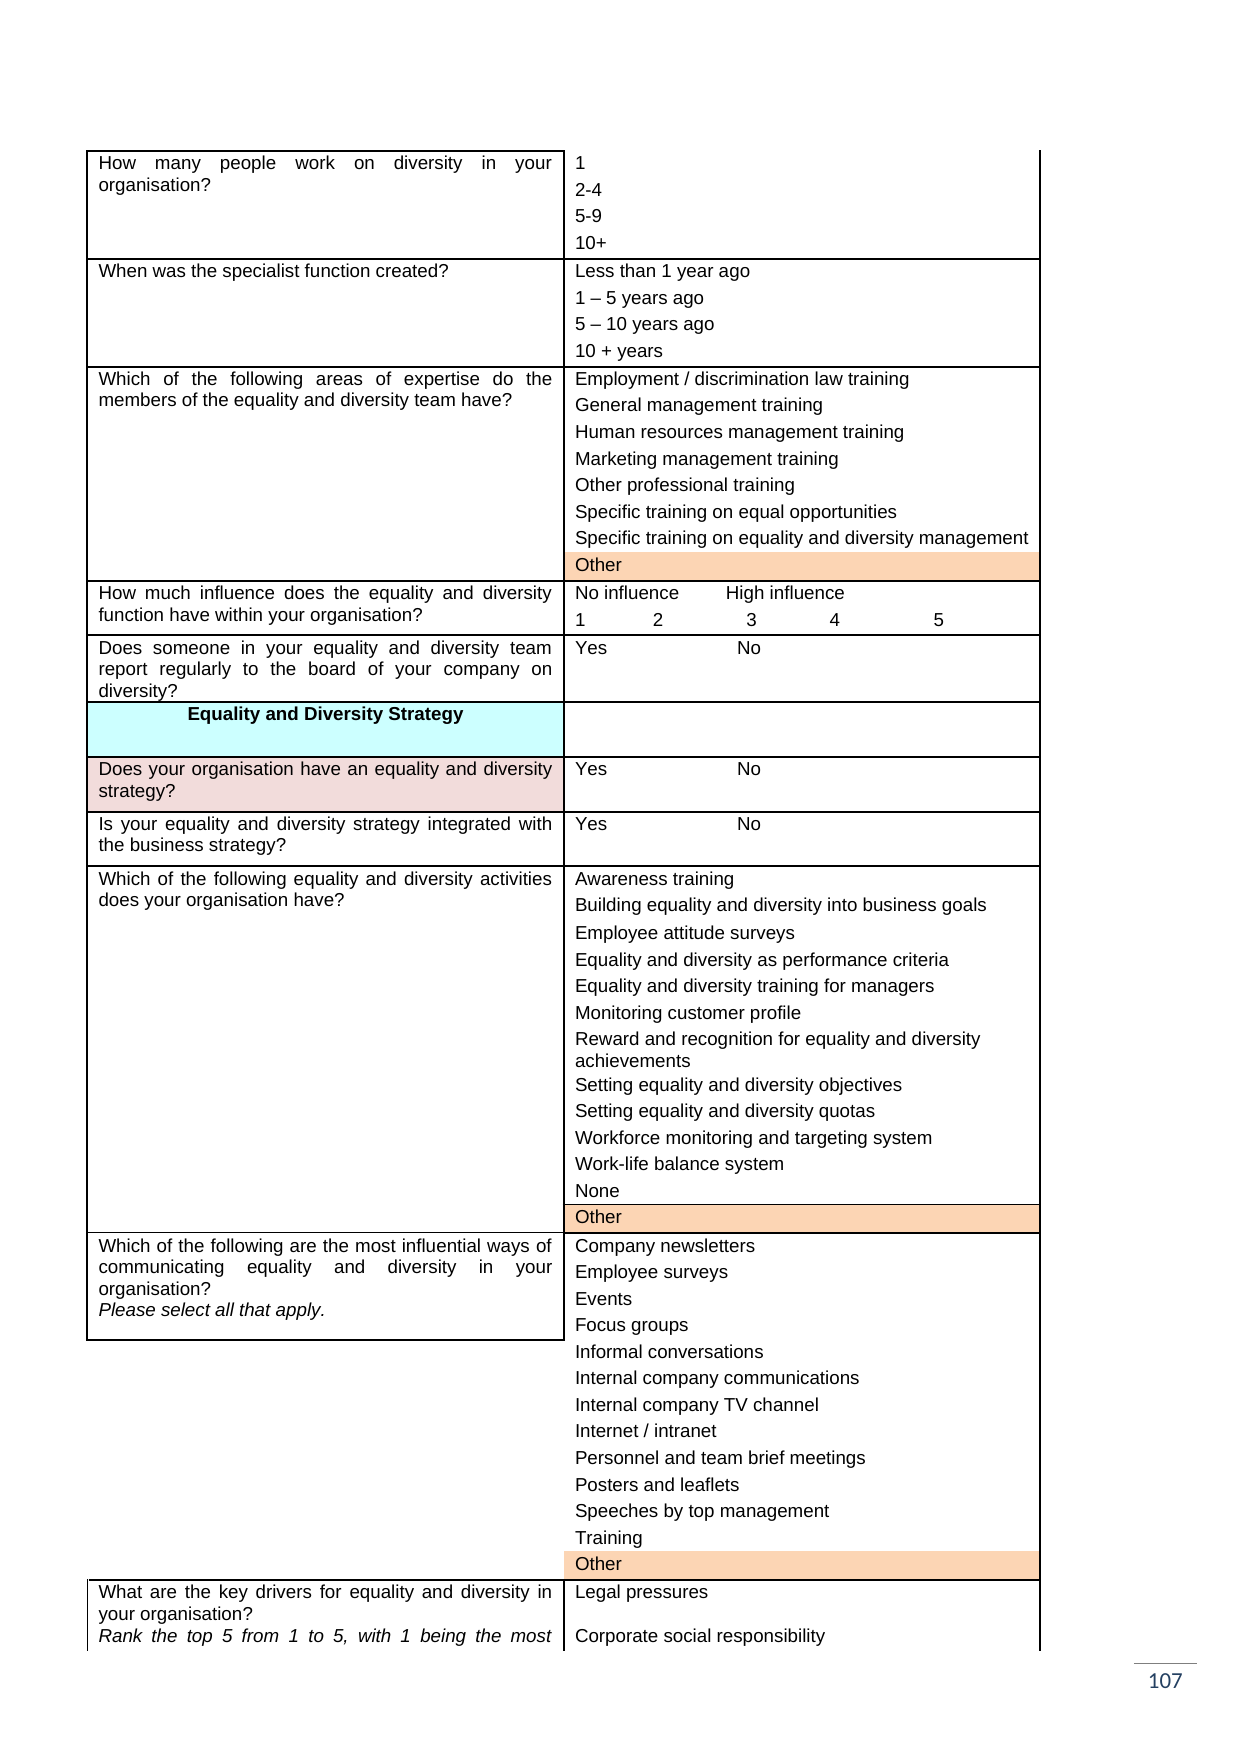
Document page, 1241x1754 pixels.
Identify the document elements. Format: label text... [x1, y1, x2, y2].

table_cell Other [565, 552, 1039, 580]
table_cell Setting equality and diversity objectives [565, 1071, 1039, 1098]
table_cell Does someone in your equality and diversity team report regularly to the board of your company on diversity? [88, 636, 563, 701]
table_cell 1 [565, 150, 1039, 177]
table_cell 10 + years [565, 338, 1039, 366]
table_cell [565, 703, 1039, 756]
table_cell Which of the following are the most influential ways of communicating equality and diversity in your organisation? Please select all that apply. [88, 1233, 563, 1338]
table_cell How many people work on diversity in your organisation? [88, 152, 563, 258]
table_cell Yes No [565, 758, 1039, 811]
table_cell Work-life balance system [565, 1151, 1039, 1178]
table_cell Legal pressures [565, 1581, 1039, 1624]
table_cell Which of the following equality and diversity activities does your organisation have? [88, 867, 563, 1232]
table_cell Employee attitude surveys [565, 920, 1039, 946]
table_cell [565, 1624, 1039, 1651]
table_cell None [565, 1178, 1039, 1204]
table_cell Internal company communications [564, 1365, 1039, 1392]
table_cell Setting equality and diversity quotas [565, 1098, 1039, 1124]
table_cell Specific training on equality and diversity management [565, 525, 1039, 552]
table_cell 2-4 [565, 177, 1039, 203]
table_cell 1 – 5 years ago [565, 284, 1039, 311]
table_cell 1 2 3 4 5 [565, 606, 1039, 634]
table_cell Events [565, 1285, 1039, 1312]
table_cell What are the key drivers for equality and diversity in your organisation? [88, 1580, 563, 1624]
table_cell Internal company TV channel [564, 1392, 1039, 1418]
table_cell Company newsletters [565, 1234, 1039, 1259]
table_cell How much influence does the equality and diversity function have within your organisation? [88, 582, 563, 634]
table_cell Other [565, 1205, 1039, 1232]
table_cell Other [564, 1551, 1039, 1579]
table_cell Building equality and diversity into business goals [565, 892, 1039, 920]
table_cell Reward and recognition for equality and diversity achievements [565, 1026, 1039, 1071]
table_cell Equality and diversity training for managers [565, 973, 1039, 999]
table_cell Does your organisation have an equality and diversity strategy? [88, 758, 563, 811]
table_cell Awareness training [565, 867, 1039, 892]
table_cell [88, 1624, 563, 1651]
table_cell Focus groups [565, 1312, 1039, 1338]
table_cell Is your equality and diversity strategy integrated with the business strategy? [88, 813, 563, 865]
table_cell Training [564, 1525, 1039, 1551]
table_cell Informal conversations [564, 1339, 1039, 1365]
table_cell 10+ [565, 230, 1039, 258]
table_cell Internet / intranet [564, 1418, 1039, 1445]
table_cell Employee surveys [565, 1259, 1039, 1285]
table_cell Marketing management training [565, 445, 1039, 472]
table_cell Workforce monitoring and targeting system [565, 1125, 1039, 1151]
table_cell Other professional training [565, 472, 1039, 498]
table_cell No influence High influence [565, 582, 1039, 606]
table_cell 5-9 [565, 203, 1039, 230]
table_cell General management training [565, 392, 1039, 419]
table_cell Equality and Diversity Strategy [88, 703, 563, 756]
table_cell Speeches by top management [564, 1498, 1039, 1524]
table_cell Employment / discrimination law training [565, 368, 1039, 392]
table_cell Monitoring customer profile [565, 1000, 1039, 1026]
table_cell Which of the following areas of expertise do the members of the equality and diversity team have? [88, 368, 563, 580]
table_cell When was the specialist function created? [88, 260, 563, 366]
table_cell Personnel and team brief meetings [564, 1445, 1039, 1471]
table_cell Human resources management training [565, 419, 1039, 445]
table_cell Posters and leaflets [564, 1471, 1039, 1498]
table_cell 5 – 10 years ago [565, 311, 1039, 337]
table_cell Yes No [565, 813, 1039, 865]
table_cell Specific training on equal opportunities [565, 499, 1039, 525]
table_cell Yes No [565, 636, 1039, 701]
table_cell Equality and diversity as performance criteria [565, 946, 1039, 973]
table_cell Less than 1 year ago [565, 260, 1039, 284]
